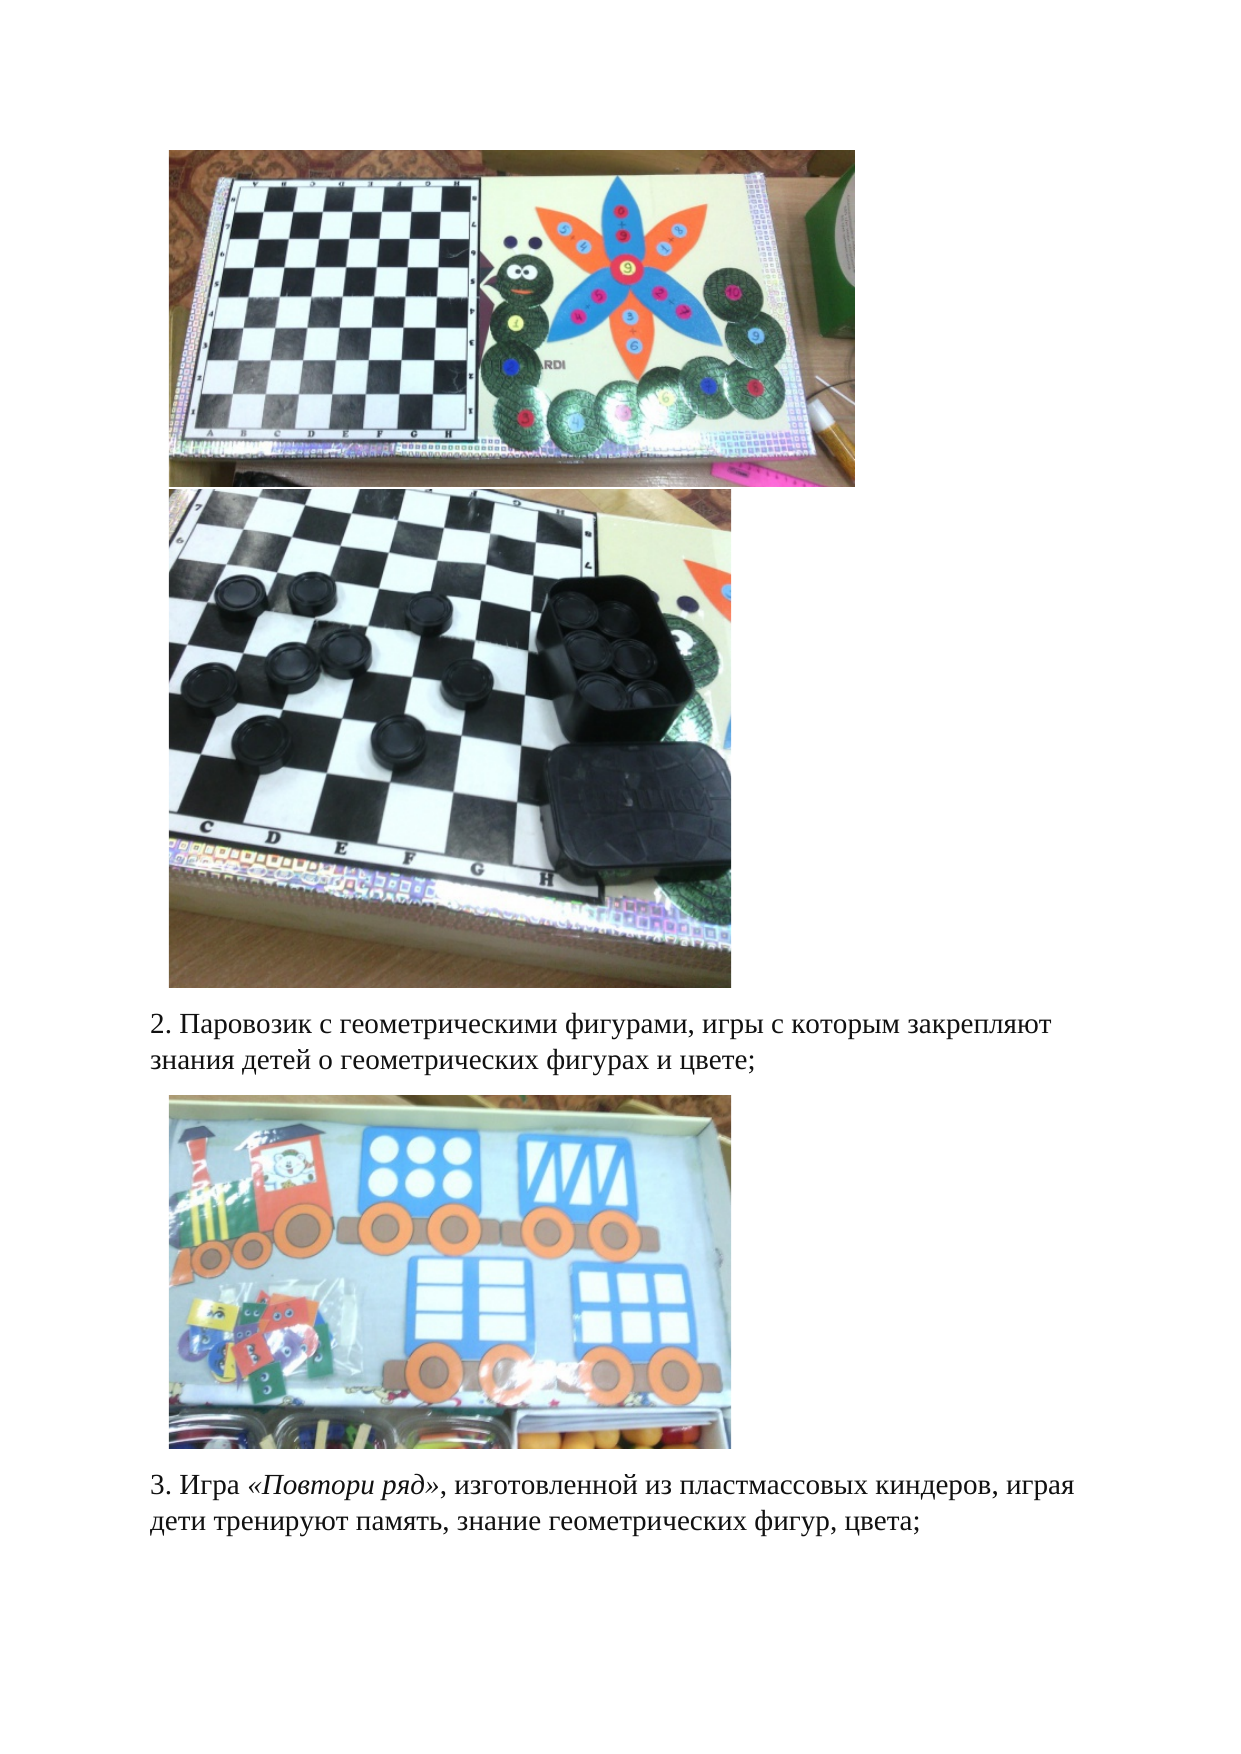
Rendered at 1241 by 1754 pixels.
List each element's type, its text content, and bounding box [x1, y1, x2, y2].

text 3. Игра «Повтори ряд», изготовленной из пластмассовых киндеров, играя дети тренируют память, знание геометрических фигур, цвета; [150, 1467, 1090, 1537]
text 2. Паровозик с геометрическими фигурами, игры с которым закрепляют знания детей о геометрических фигурах и цвете; [150, 1006, 1090, 1076]
